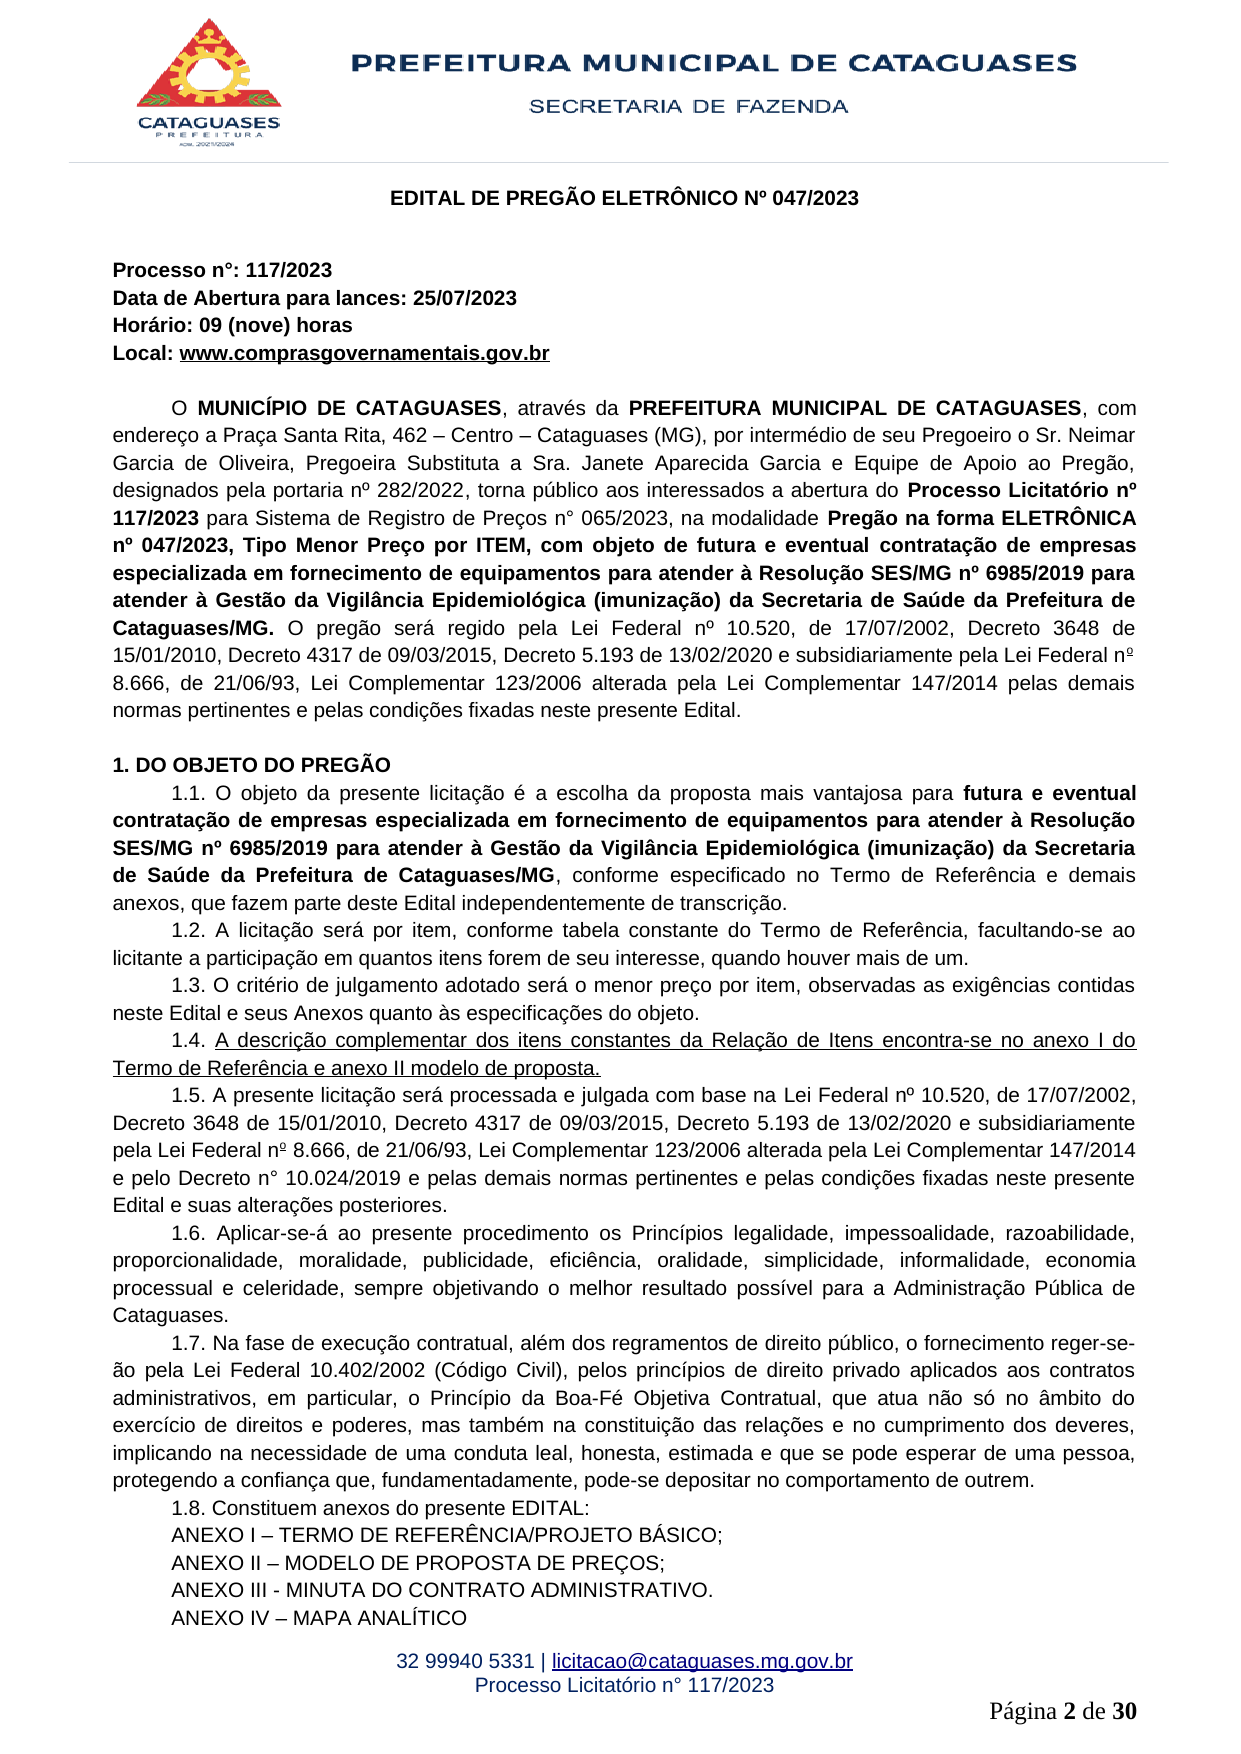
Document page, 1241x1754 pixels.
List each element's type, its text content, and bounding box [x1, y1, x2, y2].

text Processo n°: 117/2023 [112, 258, 1137, 282]
text 1.7. Na fase de execução contratual, além dos regramentos de direito público, o fornecimento reger-se-ão pela Lei Federal 10.402/2002 (Código Civil), pelos princípios de direito privado aplicados aos contratos administrativos, em particular, o Princípio da Boa-Fé Objetiva Contratual, que atua não só no âmbito do exercício de direitos e poderes, mas também na constituição das relações e no cumprimento dos deveres, implicando na necessidade de uma conduta leal, honesta, estimada e que se pode esperar de uma pessoa, protegendo a confiança que, fundamentadamente, pode-se depositar no comportamento de outrem. [112, 1330, 1137, 1492]
text 1.5. A presente licitação será processada e julgada com base na Lei Federal nº 10.520, de 17/07/2002, Decreto 3648 de 15/01/2010, Decreto 4317 de 09/03/2015, Decreto 5.193 de 13/02/2020 e subsidiariamente pela Lei Federal no 8.666, de 21/06/93, Lei Complementar 123/2006 alterada pela Lei Complementar 147/2014 e pelo Decreto n° 10.024/2019 e pelas demais normas pertinentes e pelas condições fixadas neste presente Edital e suas alterações posteriores. [112, 1083, 1137, 1217]
text ANEXO II – MODELO DE PROPOSTA DE PREÇOS; [171, 1550, 1137, 1574]
text EDITAL DE PREGÃO ELETRÔNICO Nº 047/2023 [112, 163, 1137, 210]
text 1.3. O critério de julgamento adotado será o menor preço por item, observadas as exigências contidas neste Edital e seus Anexos quanto às especificações do objeto. [112, 973, 1137, 1024]
text ANEXO III - MINUTA DO CONTRATO ADMINISTRATIVO. [171, 1578, 1137, 1602]
text ANEXO IV – MAPA ANALÍTICO [171, 1605, 1137, 1629]
text Horário: 09 (nove) horas [112, 313, 1137, 337]
text 1.8. Constituem anexos do presente EDITAL: [171, 1495, 1137, 1519]
text 1.4. A descrição complementar dos itens constantes da Relação de Itens encontra-se no anexo I do Termo de Referência e anexo II modelo de proposta. [112, 1028, 1137, 1079]
text 1.2. A licitação será por item, conforme tabela constante do Termo de Referência, facultando-se ao licitante a participação em quantos itens forem de seu interesse, quando houver mais de um. [112, 918, 1137, 969]
picture [68, 15, 1169, 163]
text O MUNICÍPIO DE CATAGUASES, através da Prefeitura Municipal de Cataguases, com endereço a Praça Santa Rita, 462 – Centro – Cataguases (MG), por intermédio de seu Pregoeiro o Sr. Neimar Garcia de Oliveira, Pregoeira Substituta a Sra. Janete Aparecida Garcia e Equipe de Apoio ao Pregão, designados pela portaria nº 282/2022, torna público aos interessados a abertura do Processo Licitatório nº 117/2023 para Sistema de Registro de Preços n° 065/2023, na modalidade Pregão na forma ELETRÔNICA nº 047/2023, Tipo Menor Preço por ITEM, com objeto de futura e eventual contratação de empresas especializada em fornecimento de equipamentos para atender à Resolução SES/MG nº 6985/2019 para atender à Gestão da Vigilância Epidemiológica (imunização) da Secretaria de Saúde da Prefeitura de Cataguases/MG. O pregão será regido pela Lei Federal nº 10.520, de 17/07/2002, Decreto 3648 de 15/01/2010, Decreto 4317 de 09/03/2015, Decreto 5.193 de 13/02/2020 e subsidiariamente pela Lei Federal no 8.666, de 21/06/93, Lei Complementar 123/2006 alterada pela Lei Complementar 147/2014 pelas demais normas pertinentes e pelas condições fixadas neste presente Edital. [112, 395, 1137, 722]
text Data de Abertura para lances: 25/07/2023 [112, 285, 1137, 309]
text Local: www.comprasgovernamentais.gov.br [112, 340, 1137, 364]
text ANEXO I – TERMO DE REFERÊNCIA/PROJETO BÁSICO; [171, 1523, 1137, 1547]
text 1.6. Aplicar-se-á ao presente procedimento os Princípios legalidade, impessoalidade, razoabilidade, proporcionalidade, moralidade, publicidade, eficiência, oralidade, simplicidade, informalidade, economia processual e celeridade, sempre objetivando o melhor resultado possível para a Administração Pública de Cataguases. [112, 1220, 1137, 1327]
text 1.1. O objeto da presente licitação é a escolha da proposta mais vantajosa para futura e eventual contratação de empresas especializada em fornecimento de equipamentos para atender à Resolução SES/MG nº 6985/2019 para atender à Gestão da Vigilância Epidemiológica (imunização) da Secretaria de Saúde da Prefeitura de Cataguases/MG, conforme especificado no Termo de Referência e demais anexos, que fazem parte deste Edital independentemente de transcrição. [112, 780, 1137, 914]
text 1. DO OBJETO DO PREGÃO [112, 753, 1137, 777]
